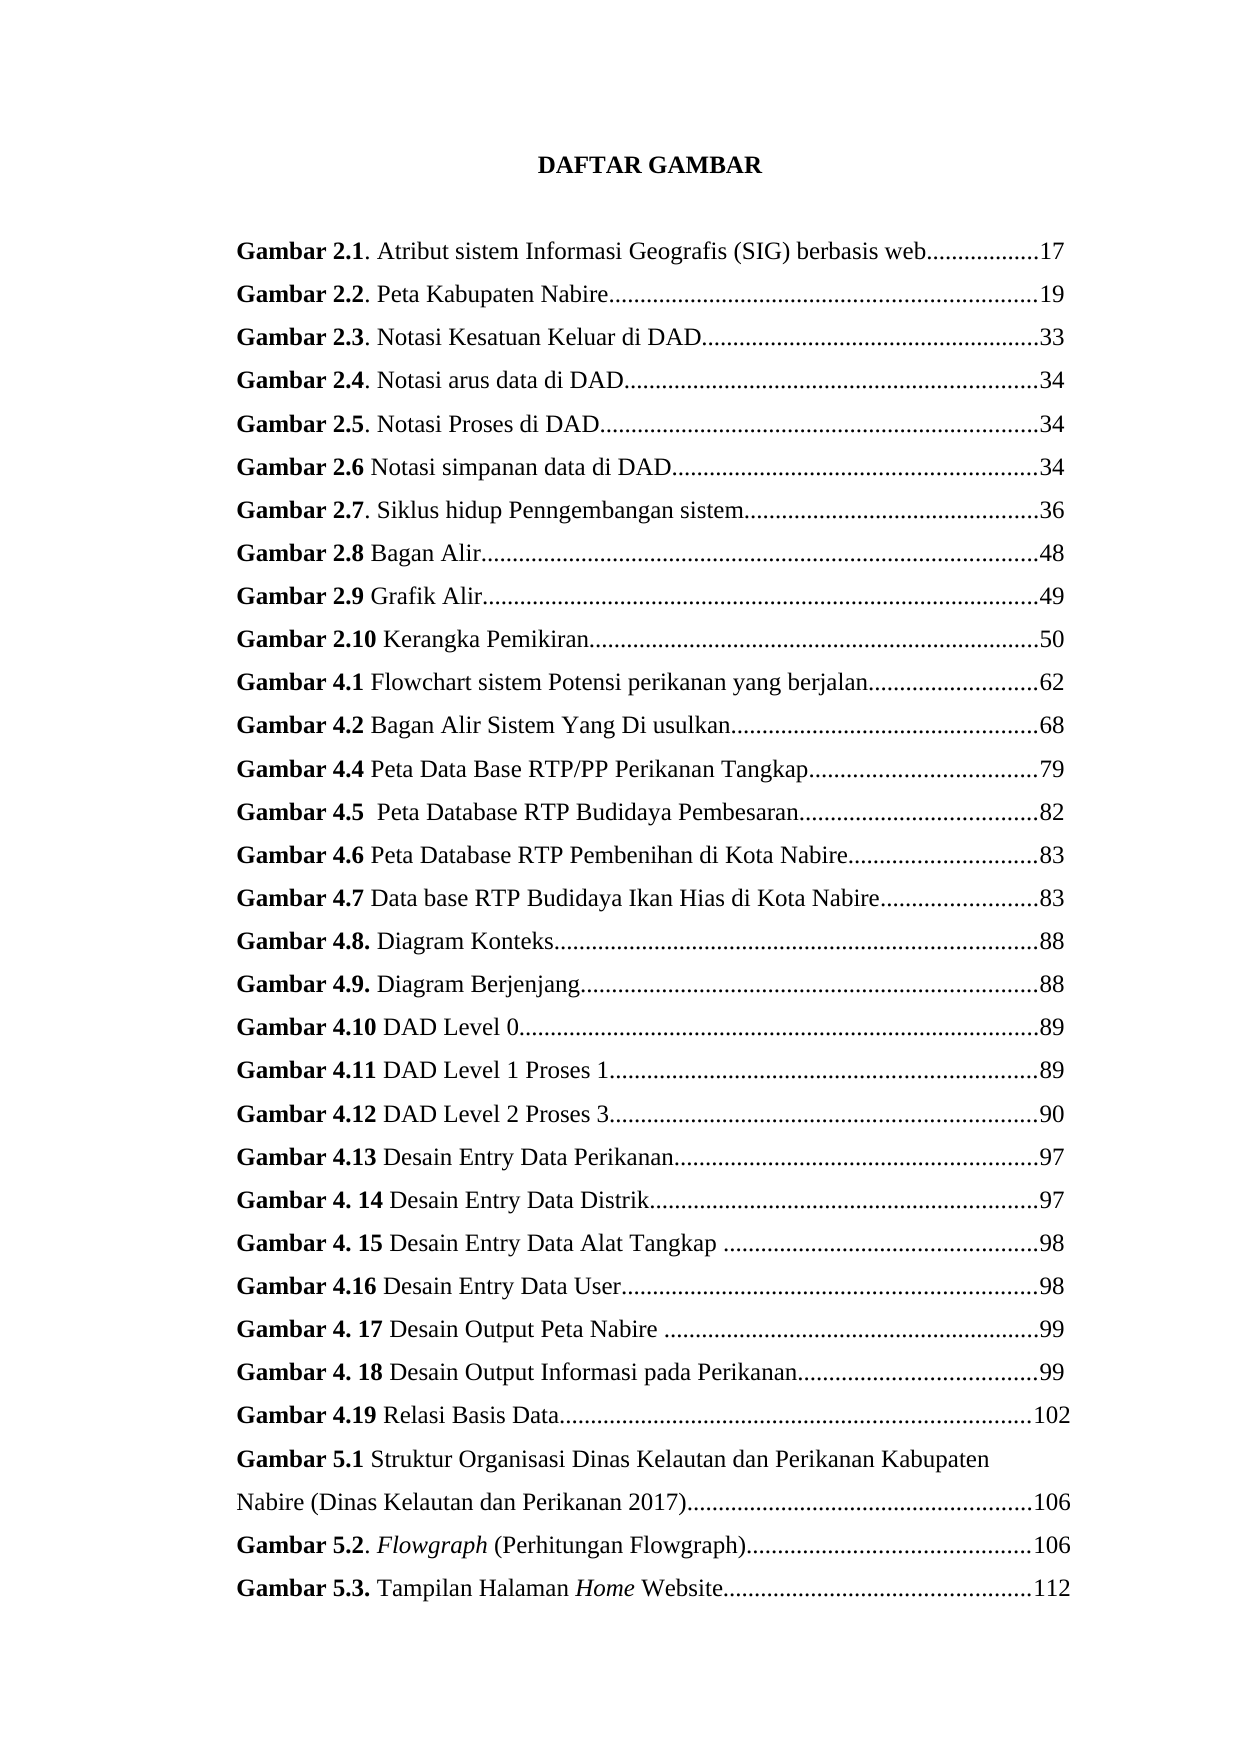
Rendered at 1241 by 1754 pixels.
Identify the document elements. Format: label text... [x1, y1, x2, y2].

text Gambar 2.10 Kerangka Pemikiran 50 [236, 624, 1063, 653]
text Gambar 2.9 Grafik Alir 49 [236, 581, 1063, 610]
text Gambar 4.7 Data base RTP Budidaya Ikan Hias di Kota Nabire 83 [236, 883, 1063, 912]
text Gambar 5.1 Struktur Organisasi Dinas Kelautan dan Perikanan Kabupaten [236, 1444, 1063, 1472]
text Gambar 4. 15 Desain Entry Data Alat Tangkap 98 [236, 1228, 1063, 1257]
text Gambar 4.19 Relasi Basis Data 102 [236, 1401, 1063, 1429]
text Gambar 4.16 Desain Entry Data User 98 [236, 1271, 1063, 1300]
text Gambar 4.5 Peta Database RTP Budidaya Pembesaran 82 [236, 797, 1063, 826]
text Gambar 4.10 DAD Level 0 89 [236, 1012, 1063, 1041]
text Gambar 2.4. Notasi arus data di DAD 34 [236, 366, 1063, 394]
text Gambar 2.1. Atribut sistem Informasi Geografis (SIG) berbasis web 17 [236, 236, 1063, 265]
text Gambar 4.11 DAD Level 1 Proses 1 89 [236, 1056, 1063, 1084]
text Gambar 4.8. Diagram Konteks 88 [236, 926, 1063, 955]
text Gambar 2.8 Bagan Alir 48 [236, 538, 1063, 567]
text Gambar 4.2 Bagan Alir Sistem Yang Di usulkan 68 [236, 711, 1063, 739]
text DAFTAR GAMBAR [236, 150, 1063, 179]
text Gambar 4.6 Peta Database RTP Pembenihan di Kota Nabire 83 [236, 840, 1063, 869]
text Gambar 4.9. Diagram Berjenjang 88 [236, 969, 1063, 998]
text Gambar 4.1 Flowchart sistem Potensi perikanan yang berjalan 62 [236, 667, 1063, 696]
text Gambar 4. 14 Desain Entry Data Distrik 97 [236, 1185, 1063, 1214]
text Gambar 2.7. Siklus hidup Penngembangan sistem 36 [236, 495, 1063, 524]
text Gambar 2.2. Peta Kabupaten Nabire 19 [236, 279, 1063, 308]
text Gambar 4.4 Peta Data Base RTP/PP Perikanan Tangkap 79 [236, 754, 1063, 782]
text Gambar 2.3. Notasi Kesatuan Keluar di DAD 33 [236, 322, 1063, 351]
text Gambar 4.12 DAD Level 2 Proses 3 90 [236, 1099, 1063, 1127]
text Gambar 5.2. Flowgraph (Perhitungan Flowgraph) 106 [236, 1530, 1063, 1559]
text Gambar 2.5. Notasi Proses di DAD 34 [236, 409, 1063, 437]
text Gambar 4. 18 Desain Output Informasi pada Perikanan 99 [236, 1357, 1063, 1386]
text Gambar 4.13 Desain Entry Data Perikanan 97 [236, 1142, 1063, 1171]
text Gambar 5.3. Tampilan Halaman Home Website 112 [236, 1573, 1063, 1602]
text Nabire (Dinas Kelautan dan Perikanan 2017) 106 [236, 1487, 1063, 1516]
text Gambar 2.6 Notasi simpanan data di DAD 34 [236, 452, 1063, 481]
text Gambar 4. 17 Desain Output Peta Nabire 99 [236, 1314, 1063, 1343]
